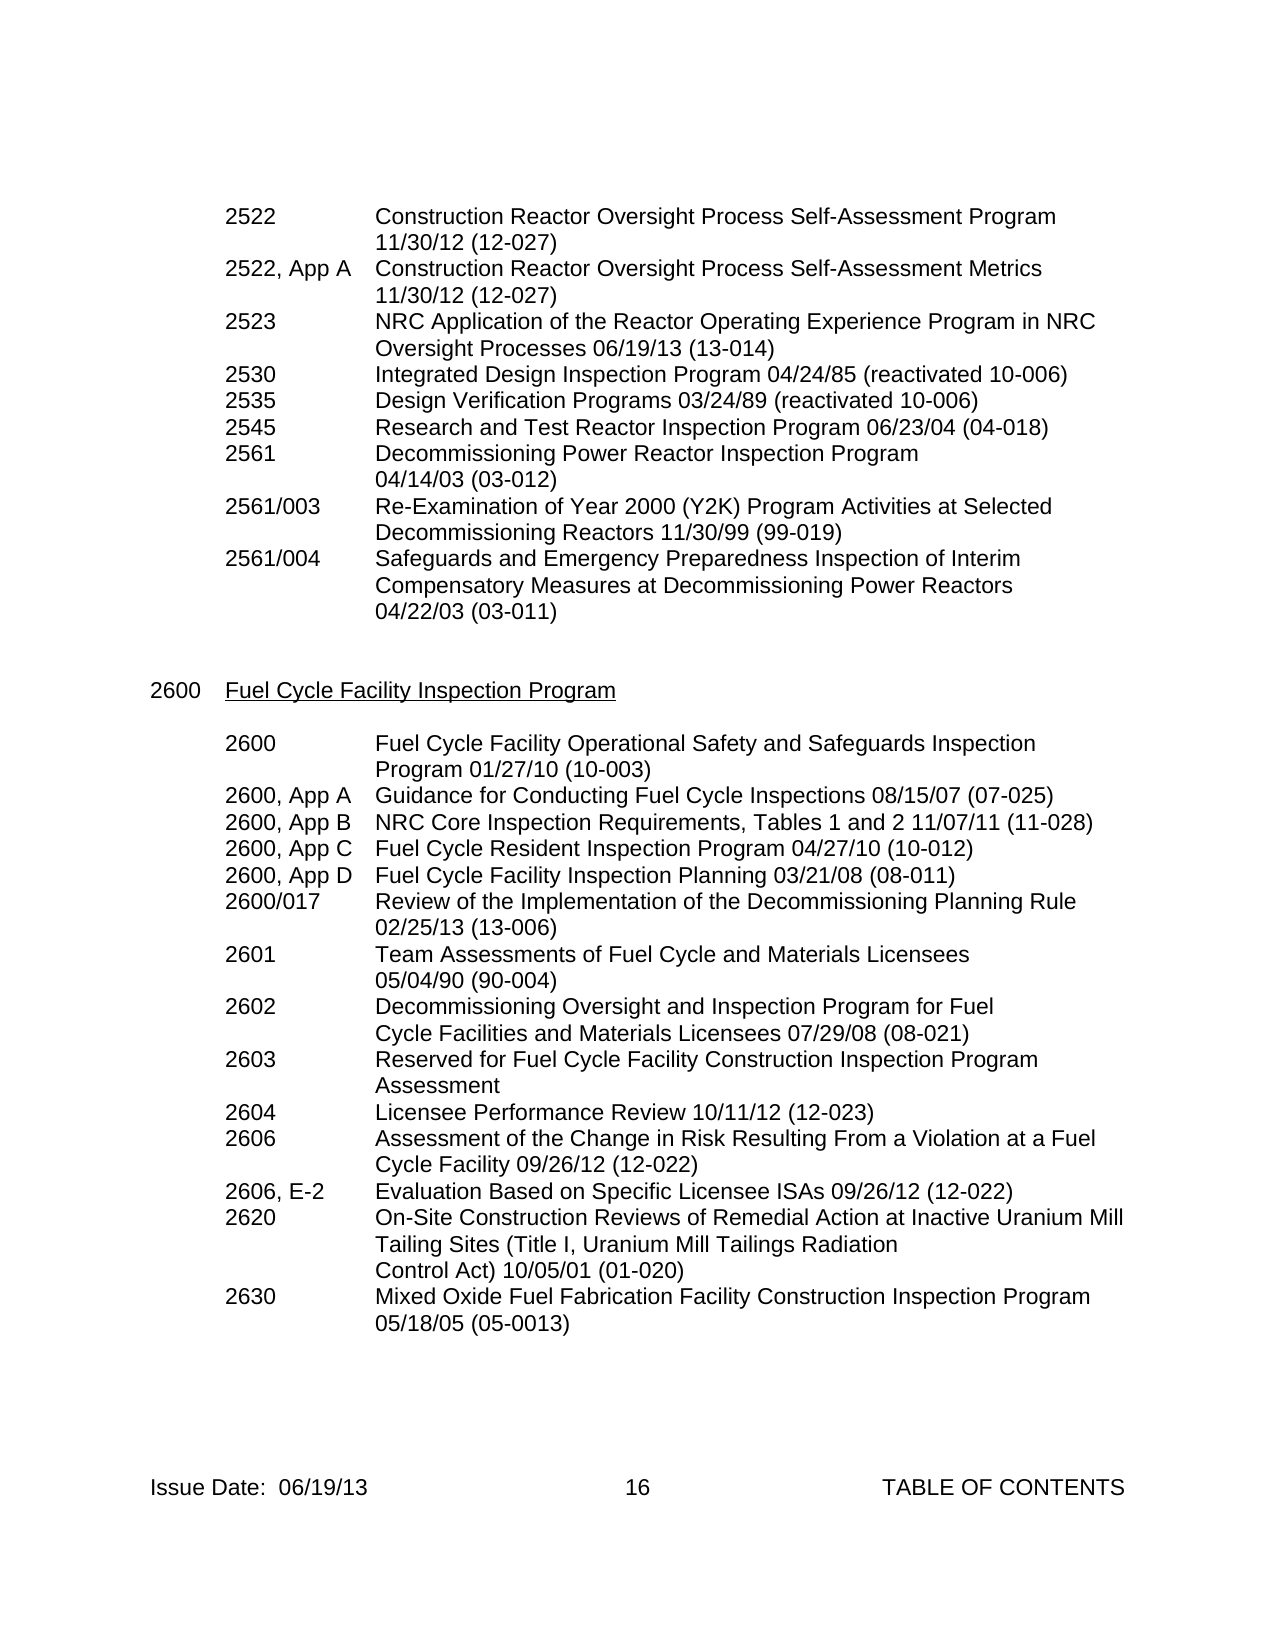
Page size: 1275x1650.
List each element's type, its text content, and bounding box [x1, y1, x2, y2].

text 2600 Fuel Cycle Facility Operational Safety and Safeguards Inspection Program 01/27/10 (10-003) [150, 730, 1125, 782]
text 2600, App D Fuel Cycle Facility Inspection Planning 03/21/08 (08-011) [150, 862, 1125, 888]
text 2600/017 Review of the Implementation of the Decommissioning Planning Rule [150, 888, 1125, 914]
text 2600, App A Guidance for Conducting Fuel Cycle Inspections 08/15/07 (07-025) [150, 782, 1125, 809]
text 02/25/13 (13-006) [150, 914, 1125, 941]
text 2600 Fuel Cycle Facility Inspection Program [150, 677, 1125, 703]
text Control Act) 10/05/01 (01-020) [150, 1257, 1125, 1283]
text 04/14/03 (03-012) [375, 466, 1125, 493]
text 2620 On-Site Construction Reviews of Remedial Action at Inactive Uranium Mill Tailing Sites (Title I, Uranium Mill Tailings Radiation [150, 1204, 1125, 1257]
text 2606, E-2 Evaluation Based on Specific Licensee ISAs 09/26/12 (12-022) [150, 1178, 1125, 1204]
text 2600, App B NRC Core Inspection Requirements, Tables 1 and 2 11/07/11 (11-028) [150, 809, 1125, 835]
text 2561/004 Safeguards and Emergency Preparedness Inspection of Interim Compensatory Measures at Decommissioning Power Reactors [225, 545, 1125, 598]
text 2522, App A Construction Reactor Oversight Process Self-Assessment Metrics [225, 255, 1125, 282]
text 2535 Design Verification Programs 03/24/89 (reactivated 10-006) [225, 387, 1125, 413]
text 05/04/90 (90-004) [150, 967, 1125, 993]
text 2600, App C Fuel Cycle Resident Inspection Program 04/27/10 (10-012) [150, 835, 1125, 862]
text 2561 Decommissioning Power Reactor Inspection Program [225, 440, 1125, 466]
text 11/30/12 (12-027) [225, 282, 1125, 308]
text 2630 Mixed Oxide Fuel Fabrication Facility Construction Inspection Program 05/18/05 (05-0013) [150, 1283, 1125, 1336]
text 2530 Integrated Design Inspection Program 04/24/85 (reactivated 10-006) [150, 361, 1125, 387]
text 2601 Team Assessments of Fuel Cycle and Materials Licensees [150, 941, 1125, 967]
text 04/22/03 (03-011) [375, 598, 1125, 624]
text 2606 Assessment of the Change in Risk Resulting From a Violation at a Fuel Cycle Facility 09/26/12 (12-022) [150, 1125, 1125, 1178]
text 11/30/12 (12-027) [225, 229, 1125, 255]
text 2523 NRC Application of the Reactor Operating Experience Program in NRC Oversight Processes 06/19/13 (13-014) [225, 308, 1125, 361]
text 2545 Research and Test Reactor Inspection Program 06/23/04 (04-018) [225, 413, 1125, 440]
text 2561/003 Re-Examination of Year 2000 (Y2K) Program Activities at Selected Decommissioning Reactors 11/30/99 (99-019) [225, 493, 1125, 545]
text Cycle Facilities and Materials Licensees 07/29/08 (08-021) [150, 1020, 1125, 1046]
text 2602 Decommissioning Oversight and Inspection Program for Fuel [150, 993, 1125, 1020]
text 2522 Construction Reactor Oversight Process Self-Assessment Program [225, 203, 1125, 229]
text 2604 Licensee Performance Review 10/11/12 (12-023) [150, 1099, 1125, 1125]
text 2603 Reserved for Fuel Cycle Facility Construction Inspection Program Assessment [150, 1046, 1125, 1099]
